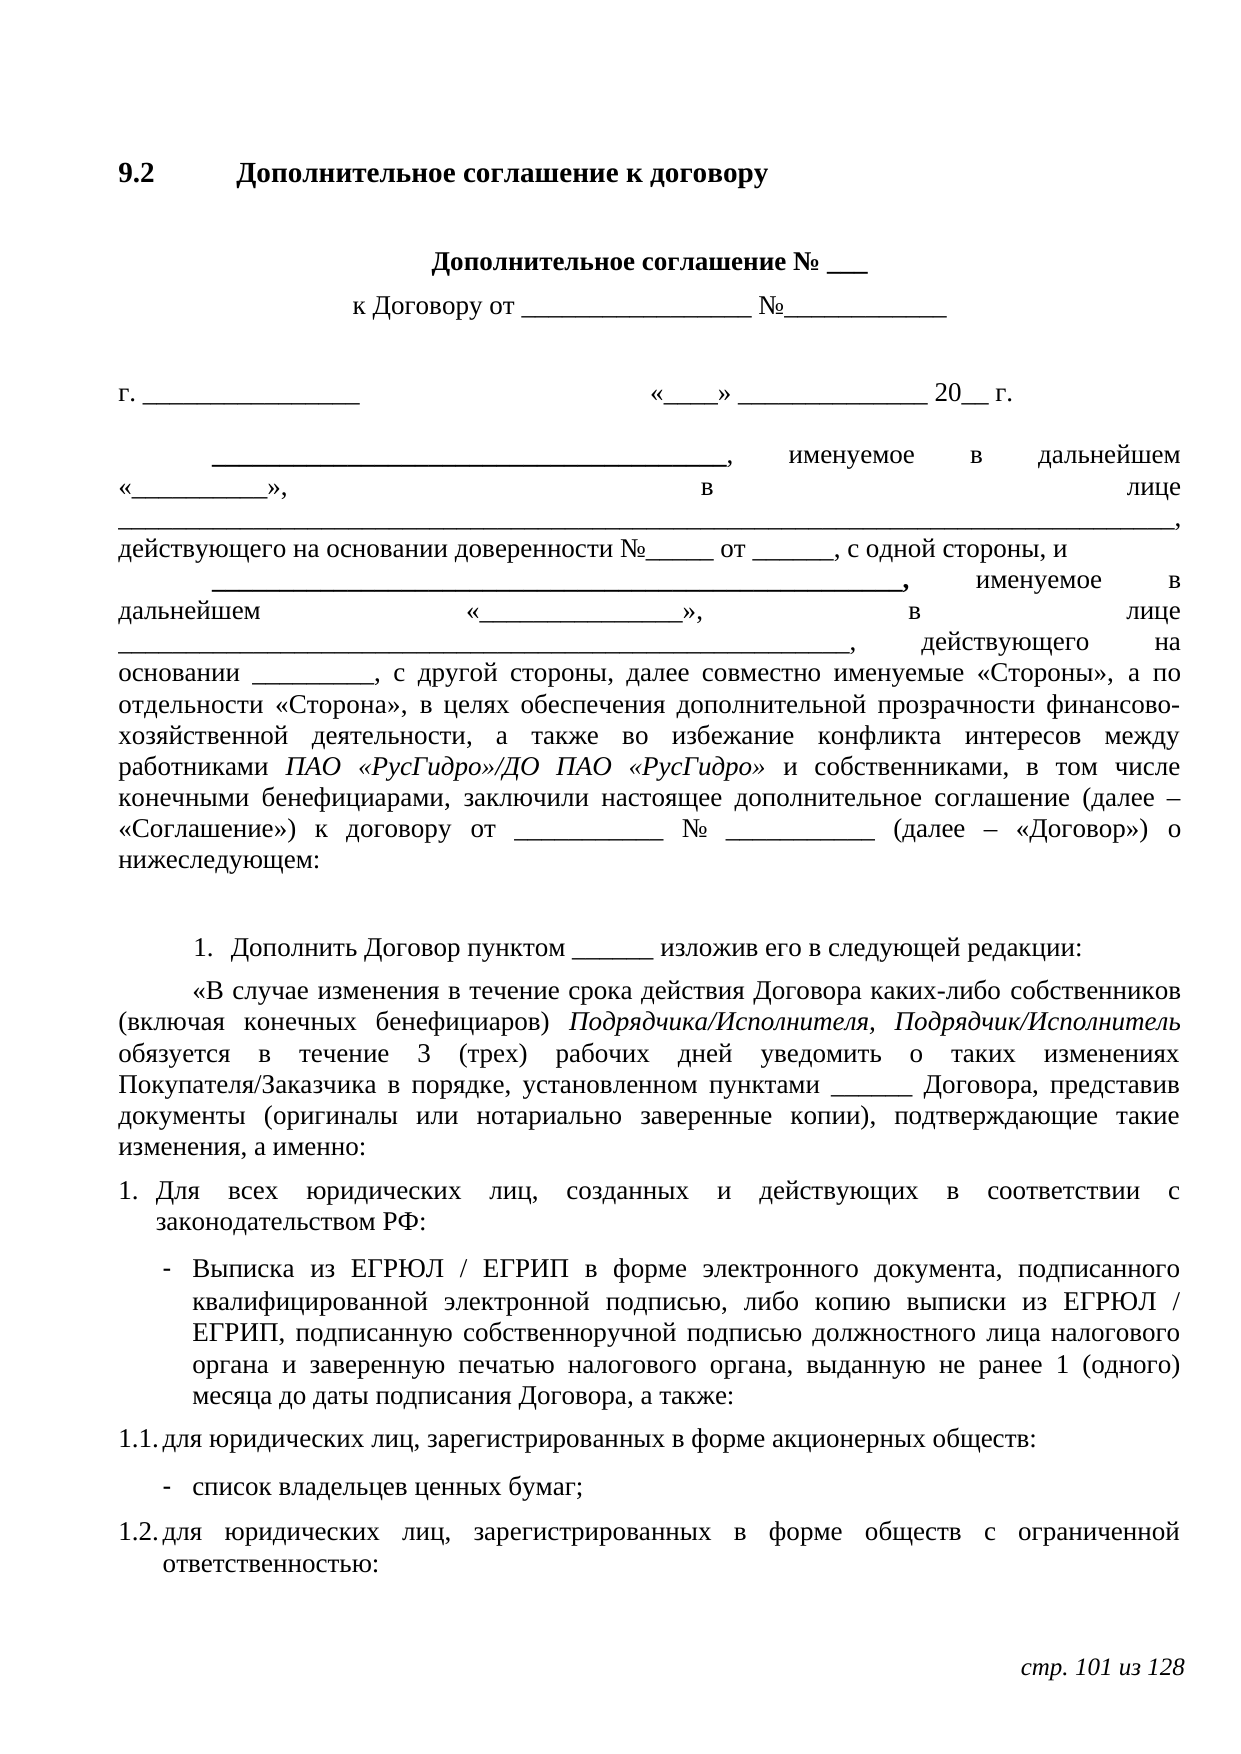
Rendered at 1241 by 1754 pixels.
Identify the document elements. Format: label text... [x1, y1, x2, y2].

list Дополнить Договор пунктом ______ изложив его в следующей редакции: [193, 931, 1181, 962]
list для юридических лиц, зарегистрированных в форме акционерных обществ: [118, 1422, 1181, 1454]
text Дополнительное соглашение № ___ [118, 245, 1181, 276]
text «В случае изменения в течение срока действия Договора каких-либо собственников (включая конечных бенефициаров) Подрядчика/Исполнителя, Подрядчик/Исполнитель обязуется в течение 3 (трех) рабочих дней уведомить о таких изменениях Покупателя/Заказчика в порядке, установленном пунктами ______ Договора, представив документы (оригиналы или нотариально заверенные копии), подтверждающие такие изменения, а именно: [118, 974, 1181, 1161]
text ______________________________________, именуемое в дальнейшем «__________», в лице ______________________________________________________________________________, действующего на основании доверенности №_____ от ______, с одной стороны, и [118, 438, 1181, 563]
list список владельцев ценных бумаг; [162, 1466, 1181, 1503]
text г. ________________ «____» ______________ 20__ г. [118, 376, 1181, 407]
text ___________________________________________________, именуемое в дальнейшем «_______________», в лице ______________________________________________________, действующего на основании _________, с другой стороны, далее совместно именуемые «Стороны», а по отдельности «Сторона», в целях обеспечения дополнительной прозрачности финансово-хозяйственной деятельности, а также во избежание конфликта интересов между работниками ПАО «РусГидро»/ДО ПАО «РусГидро» и собственниками, в том числе конечными бенефициарами, заключили настоящее дополнительное соглашение (далее – «Соглашение») к договору от ___________ № ___________ (далее – «Договор») о нижеследующем: [118, 563, 1181, 874]
list для юридических лиц, зарегистрированных в форме обществ с ограниченной ответственностью: [118, 1516, 1181, 1578]
subtitle Дополнительное соглашение к договору [118, 156, 1181, 189]
text к Договору от _________________ №____________ [118, 289, 1181, 320]
list Выписка из ЕГРЮЛ / ЕГРИП в форме электронного документа, подписанного квалифицированной электронной подписью, либо копию выписки из ЕГРЮЛ / ЕГРИП, подписанную собственноручной подписью должностного лица налогового органа и заверенную печатью налогового органа, выданную не ранее 1 (одного) месяца до даты подписания Договора, а также: [162, 1248, 1181, 1410]
list Для всех юридических лиц, созданных и действующих в соответствии с законодательством РФ: [118, 1174, 1181, 1236]
